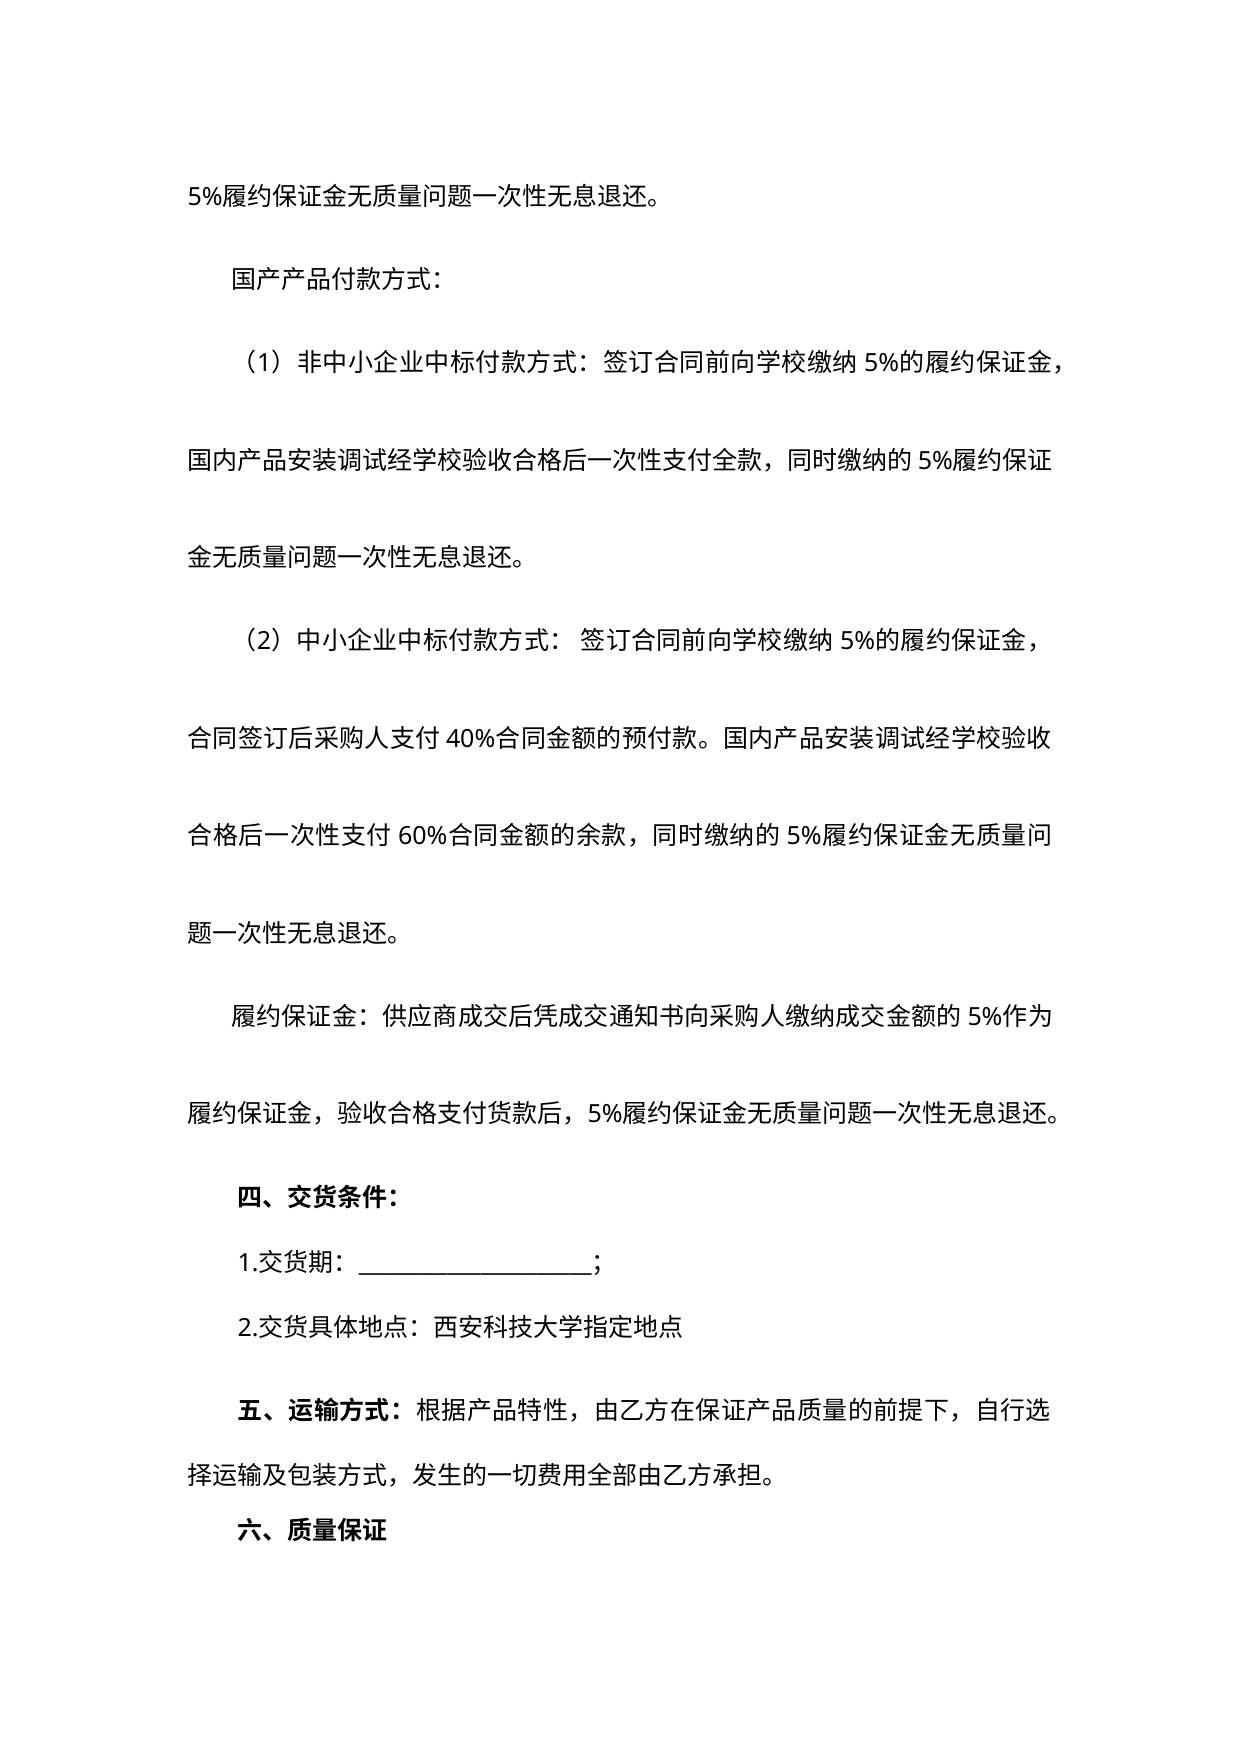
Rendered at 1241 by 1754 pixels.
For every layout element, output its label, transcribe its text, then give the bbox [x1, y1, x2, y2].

text （1）非中小企业中标付款方式：签订合同前向学校缴纳5%的履约保证金，国内产品安装调试经学校验收合格后一次性支付全款，同时缴纳的5%履约保证金无质量问题一次性无息退还。 [187, 328, 1053, 588]
text 四、交货条件： [187, 1163, 1053, 1228]
text 五、运输方式：根据产品特性，由乙方在保证产品质量的前提下，自行选择运输及包装方式，发生的一切费用全部由乙方承担。 [187, 1376, 1053, 1506]
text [187, 162, 1053, 227]
text 国产产品付款方式： [187, 245, 1053, 310]
text （2）中小企业中标付款方式： 签订合同前向学校缴纳5%的履约保证金，合同签订后采购人支付40%合同金额的预付款。国内产品安装调试经学校验收合格后一次性支付60%合同金额的余款，同时缴纳的5%履约保证金无质量问题一次性无息退还。 [187, 606, 1053, 964]
text 2.交货具体地点：西安科技大学指定地点 [187, 1293, 1053, 1358]
text 履约保证金：供应商成交后凭成交通知书向采购人缴纳成交金额的5%作为履约保证金，验收合格支付货款后，5%履约保证金无质量问题一次性无息退还。 [187, 982, 1053, 1144]
text 六、质量保证 [187, 1506, 1053, 1547]
text 1.交货期：_____________________； [187, 1228, 1053, 1293]
